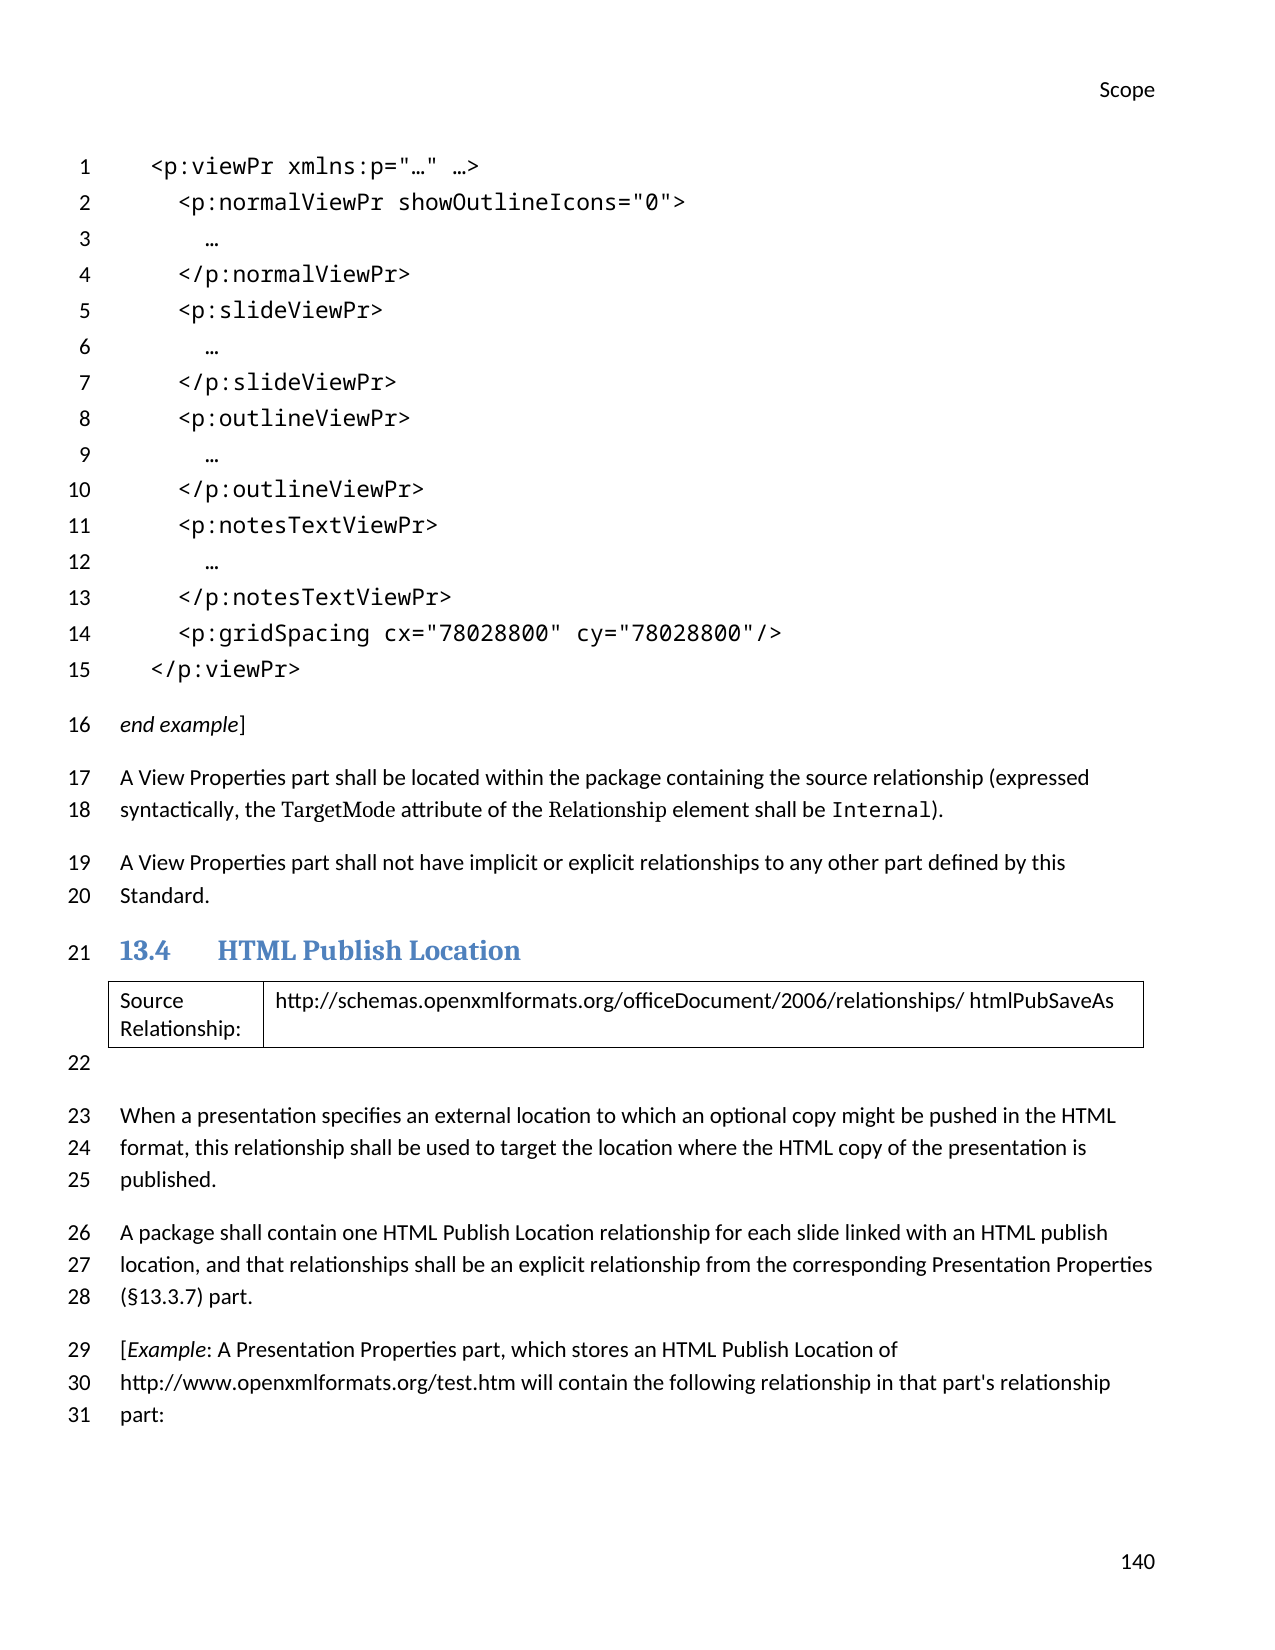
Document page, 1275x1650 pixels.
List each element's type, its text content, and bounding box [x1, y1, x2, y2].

text A package shall contain one HTML Publish Location relationship for each slide linked with an HTML publish location, and that relationships shall be an explicit relationship from the corresponding Presentation Properties (§13.3.7) part. [120, 1218, 1155, 1311]
text A View Properties part shall be located within the package containing the source relationship (expressed syntactically, the TargetMode attribute of the Relationship element shall be Internal). [120, 763, 1155, 823]
text [Example: A Presentation Properties part, which stores an HTML Publish Location of http://www.openxmlformats.org/test.htm will contain the following relationship in that part's relationship part: [120, 1336, 1155, 1428]
text A View Properties part shall not have implicit or explicit relationships to any other part defined by this Standard. [120, 848, 1155, 909]
text When a presentation specifies an external location to which an optional copy might be pushed in the HTML format, this relationship shall be used to target the location where the HTML copy of the presentation is published. [120, 1101, 1155, 1193]
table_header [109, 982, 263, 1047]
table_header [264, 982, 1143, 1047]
text <p:viewPr xmlns:p="…" …> <p:normalViewPr showOutlineIcons="0"> … </p:normalViewPr> [150, 150, 1155, 289]
text end example] [120, 710, 1155, 738]
text <p:outlineViewPr> … </p:outlineViewPr> [150, 402, 1155, 505]
subtitle HTML Publish Location [120, 934, 1155, 967]
text <p:slideViewPr> … </p:slideViewPr> [150, 294, 1155, 397]
text <p:notesTextViewPr> … </p:notesTextViewPr> <p:gridSpacing cx="78028800" cy="78028800"/> </p:viewPr> [150, 509, 1155, 684]
